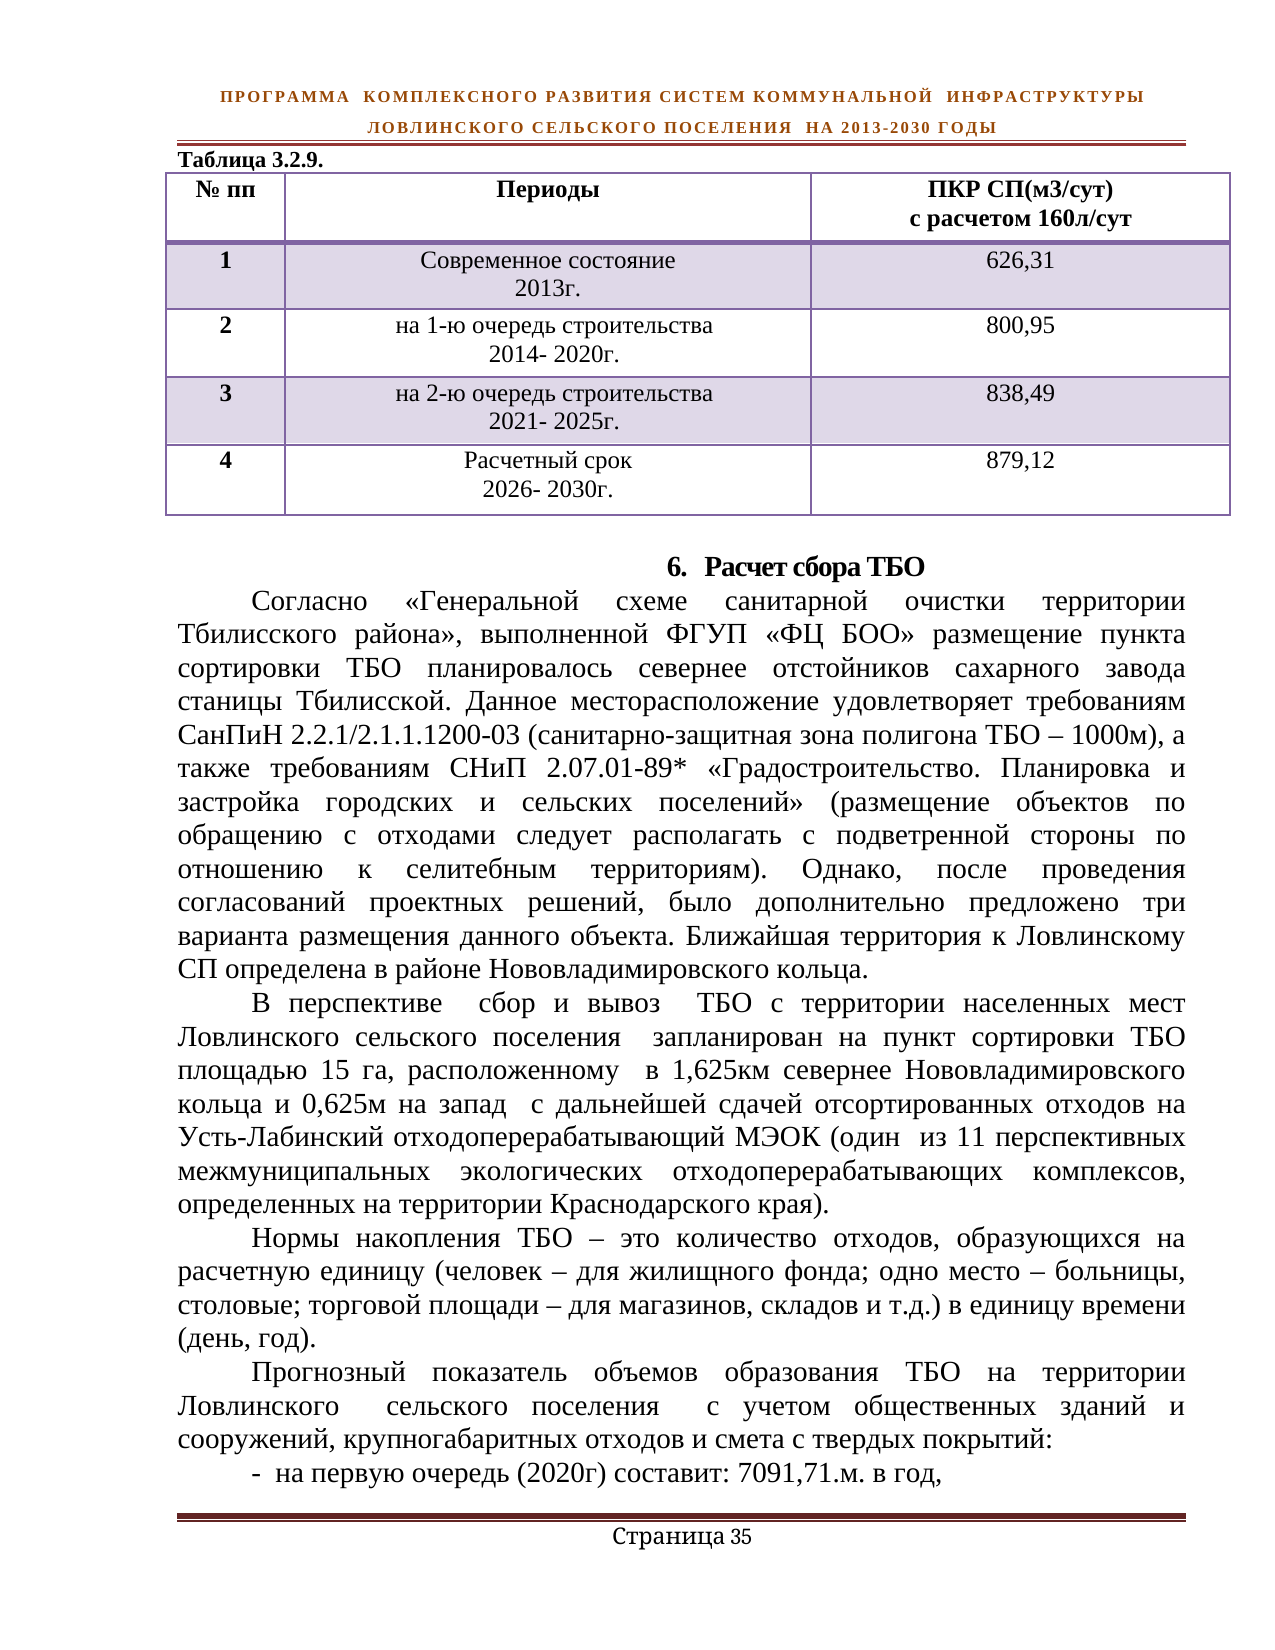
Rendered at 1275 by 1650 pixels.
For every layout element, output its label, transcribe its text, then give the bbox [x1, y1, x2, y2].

table_header № пп [167, 174, 284, 240]
table_cell 3 [167, 378, 284, 443]
text - на первую очередь (2020г) составит: 7091,71.м. в год, [177, 1455, 1186, 1488]
text Нормы накопления ТБО – это количество отходов, образующихся на расчетную единицу (человек – для жилищного фонда; одно место – больницы, столовые; торговой площади – для магазинов, складов и т.д.) в единицу времени (день, год). [177, 1220, 1186, 1354]
table_cell 4 [167, 446, 284, 513]
table_cell 838,49 [812, 378, 1229, 443]
table_cell 626,31 [812, 245, 1229, 308]
table_cell 2 [167, 310, 284, 376]
table_cell на 1-ю очередь строительства 2014- 2020г. [286, 310, 810, 376]
table_cell 1 [167, 245, 284, 308]
table_cell на 2-ю очередь строительства 2021- 2025г. [286, 378, 810, 443]
text Прогнозный показатель объемов образования ТБО на территории Ловлинского сельского поселения с учетом общественных зданий и сооружений, крупногабаритных отходов и смета с твердых покрытий: [177, 1354, 1186, 1455]
table_header ПКР СП(м3/сут) с расчетом 160л/сут [812, 174, 1229, 240]
text Согласно «Генеральной схеме санитарной очистки территории Тбилисского района», выполненной ФГУП «ФЦ БОО» размещение пункта сортировки ТБО планировалось севернее отстойников сахарного завода станицы Тбилисской. Данное месторасположение удовлетворяет требованиям СанПиН 2.2.1/2.1.1.1200-03 (санитарно-защитная зона полигона ТБО – 1000м), а также требованиям СНиП 2.07.01-89* «Градостроительство. Планировка и застройка городских и сельских поселений» (размещение объектов по обращению с отходами следует располагать с подветренной стороны по отношению к селитебным территориям). Однако, после проведения согласований проектных решений, было дополнительно предложено три варианта размещения данного объекта. Ближайшая территория к Ловлинскому СП определена в районе Нововладимировского кольца. [177, 583, 1186, 985]
table_cell 879,12 [812, 446, 1229, 513]
table_cell Расчетный срок 2026- 2030г. [286, 446, 810, 513]
text В перспективе сбор и вывоз ТБО с территории населенных мест Ловлинского сельского поселения запланирован на пункт сортировки ТБО площадью 15 га, расположенному в 1,625км севернее Нововладимировского кольца и 0,625м на запад с дальнейшей сдачей отсортированных отходов на Усть-Лабинский отходоперерабатывающий МЭОК (один из 11 перспективных межмуниципальных экологических отходоперерабатывающих комплексов, определенных на территории Краснодарского края). [177, 985, 1186, 1220]
table_cell Современное состояние 2013г. [286, 245, 810, 308]
table_cell 800,95 [812, 310, 1229, 376]
table_header Периоды [286, 174, 810, 240]
subtitle Расчет сбора ТБО [407, 549, 1186, 583]
text Таблица 3.2.9. [177, 146, 1186, 172]
